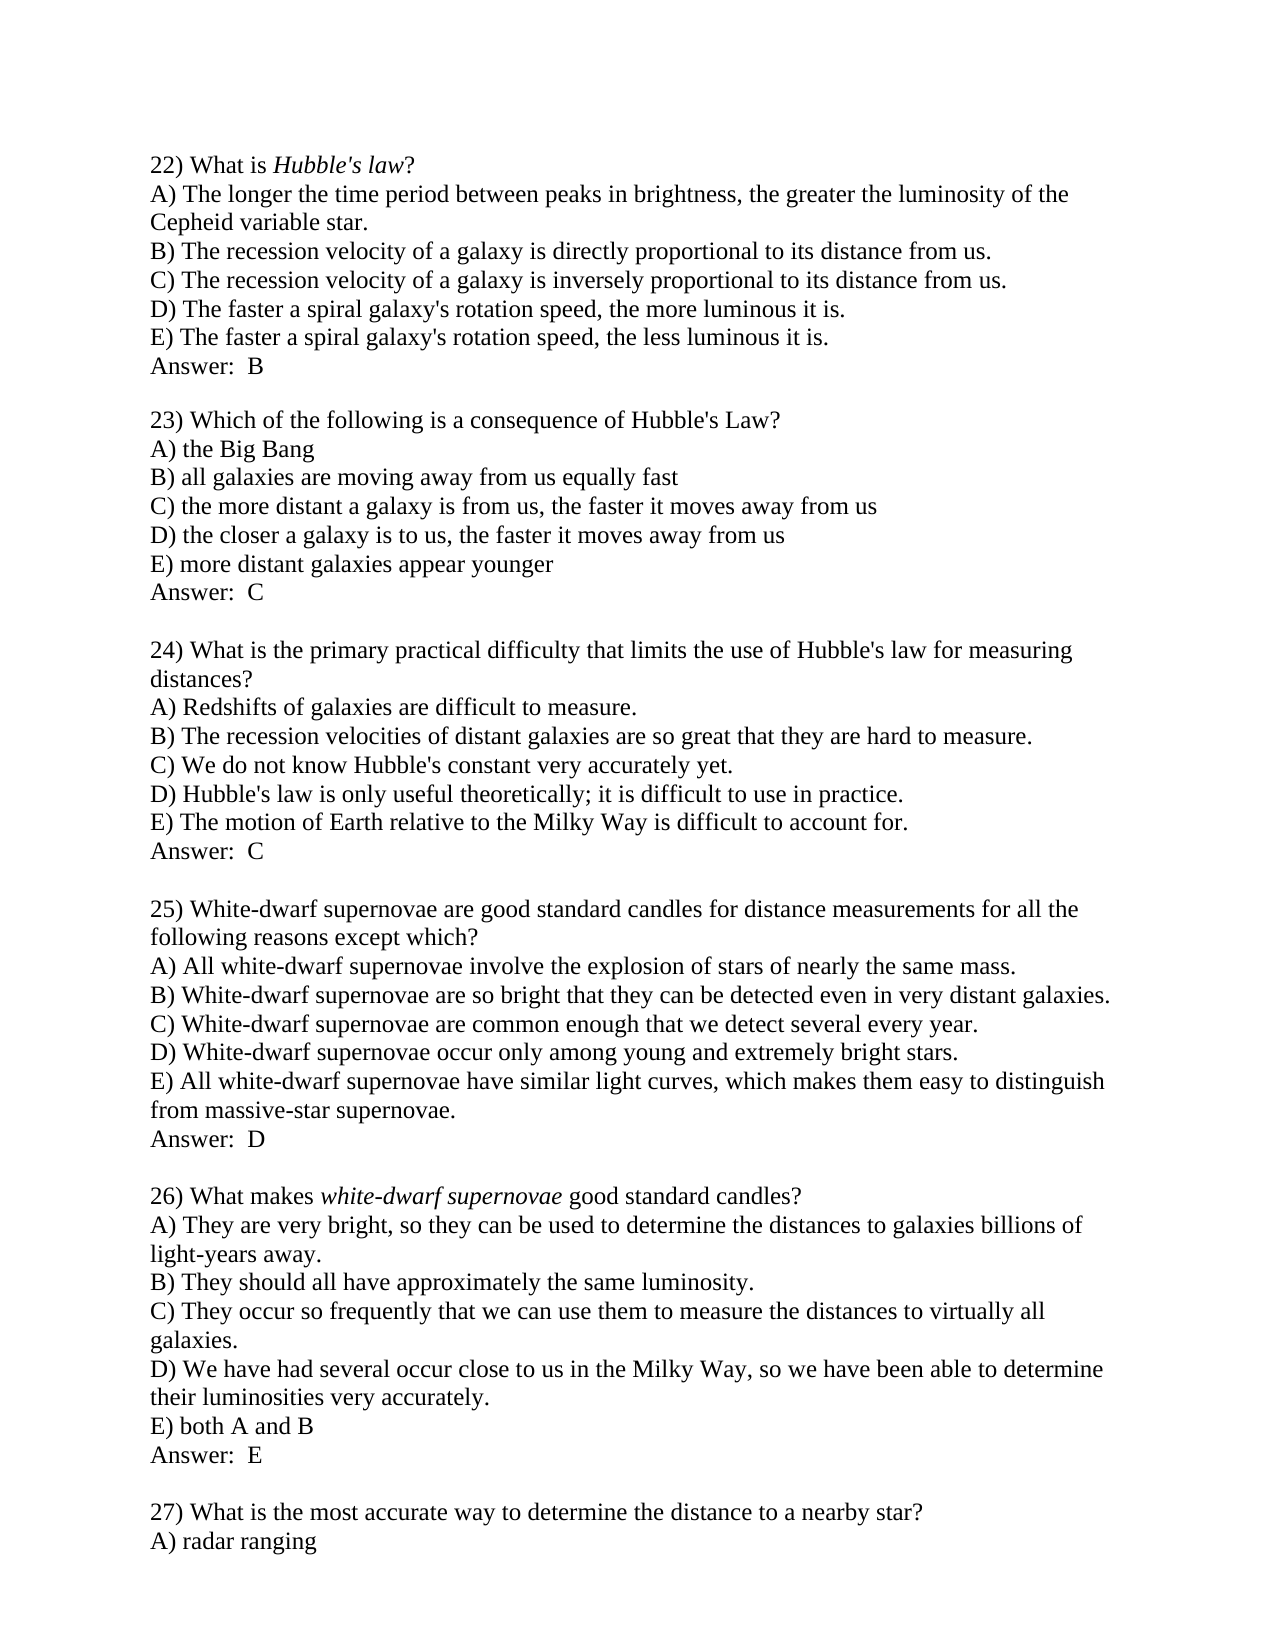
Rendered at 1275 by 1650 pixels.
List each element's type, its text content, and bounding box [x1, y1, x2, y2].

text Answer: B [150, 351, 1125, 380]
text Answer: C [150, 836, 1125, 865]
text D) The faster a spiral galaxy's rotation speed, the more luminous it is. [150, 294, 1125, 322]
text 24) What is the primary practical difficulty that limits the use of Hubble's law for measuring distances? [150, 635, 1125, 692]
text D) We have had several occur close to us in the Milky Way, so we have been able to determine their luminosities very accurately. [150, 1354, 1125, 1411]
text B) The recession velocities of distant galaxies are so great that they are hard to measure. [150, 721, 1125, 750]
text E) The faster a spiral galaxy's rotation speed, the less luminous it is. [150, 322, 1125, 351]
text 26) What makes white-dwarf supernovae good standard candles? [150, 1181, 1125, 1210]
text C) They occur so frequently that we can use them to measure the distances to virtually all galaxies. [150, 1296, 1125, 1354]
text 22) What is Hubble's law? [150, 150, 1125, 179]
text C) We do not know Hubble's constant very accurately yet. [150, 750, 1125, 779]
text D) White-dwarf supernovae occur only among young and extremely bright stars. [150, 1037, 1125, 1066]
text 23) Which of the following is a consequence of Hubble's Law? [150, 405, 1125, 434]
text D) the closer a galaxy is to us, the faster it moves away from us [150, 520, 1125, 549]
text B) They should all have approximately the same luminosity. [150, 1267, 1125, 1296]
text A) radar ranging [150, 1526, 1125, 1555]
text A) the Big Bang [150, 434, 1125, 462]
text C) the more distant a galaxy is from us, the faster it moves away from us [150, 491, 1125, 520]
text C) The recession velocity of a galaxy is inversely proportional to its distance from us. [150, 265, 1125, 294]
text C) White-dwarf supernovae are common enough that we detect several every year. [150, 1009, 1125, 1037]
text A) Redshifts of galaxies are difficult to measure. [150, 692, 1125, 721]
text 25) White-dwarf supernovae are good standard candles for distance measurements for all the following reasons except which? [150, 894, 1125, 951]
text Answer: C [150, 577, 1125, 606]
text E) both A and B [150, 1411, 1125, 1440]
text B) The recession velocity of a galaxy is directly proportional to its distance from us. [150, 236, 1125, 265]
text A) They are very bright, so they can be used to determine the distances to galaxies billions of light-years away. [150, 1210, 1125, 1267]
text 27) What is the most accurate way to determine the distance to a nearby star? [150, 1497, 1125, 1526]
text B) White-dwarf supernovae are so bright that they can be detected even in very distant galaxies. [150, 980, 1125, 1009]
text A) All white-dwarf supernovae involve the explosion of stars of nearly the same mass. [150, 951, 1125, 980]
text E) more distant galaxies appear younger [150, 549, 1125, 577]
text E) All white-dwarf supernovae have similar light curves, which makes them easy to distinguish from massive-star supernovae. [150, 1066, 1125, 1124]
text E) The motion of Earth relative to the Milky Way is difficult to account for. [150, 807, 1125, 836]
text Answer: E [150, 1440, 1125, 1469]
text Answer: D [150, 1124, 1125, 1152]
text D) Hubble's law is only useful theoretically; it is difficult to use in practice. [150, 779, 1125, 807]
text B) all galaxies are moving away from us equally fast [150, 462, 1125, 491]
text A) The longer the time period between peaks in brightness, the greater the luminosity of the Cepheid variable star. [150, 179, 1125, 236]
